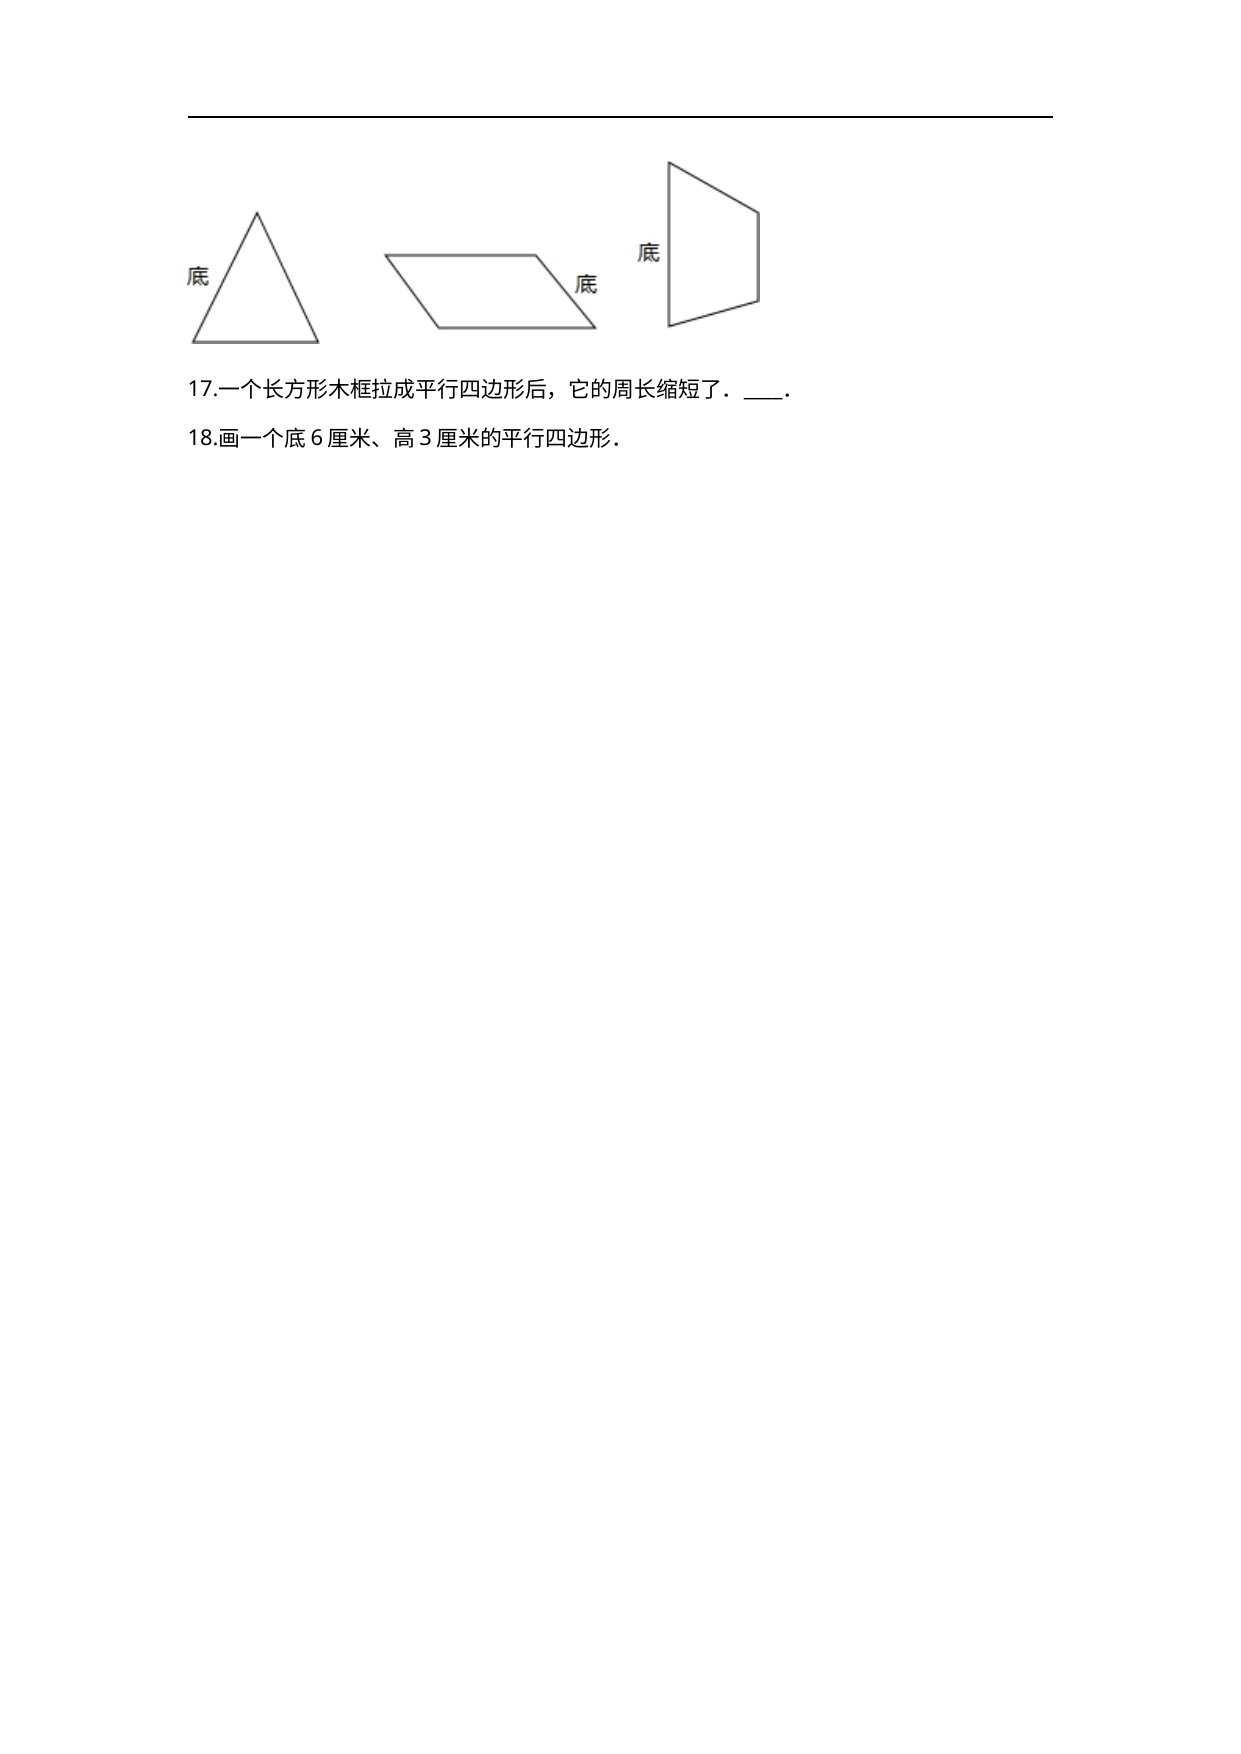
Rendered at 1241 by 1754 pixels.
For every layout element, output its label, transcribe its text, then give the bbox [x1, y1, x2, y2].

picture [187, 161, 760, 344]
text 17.一个长方形木框拉成平行四边形后，它的周长缩短了．____． [187, 372, 1053, 404]
text 18.画一个底6厘米、高3厘米的平行四边形． [187, 420, 1053, 453]
